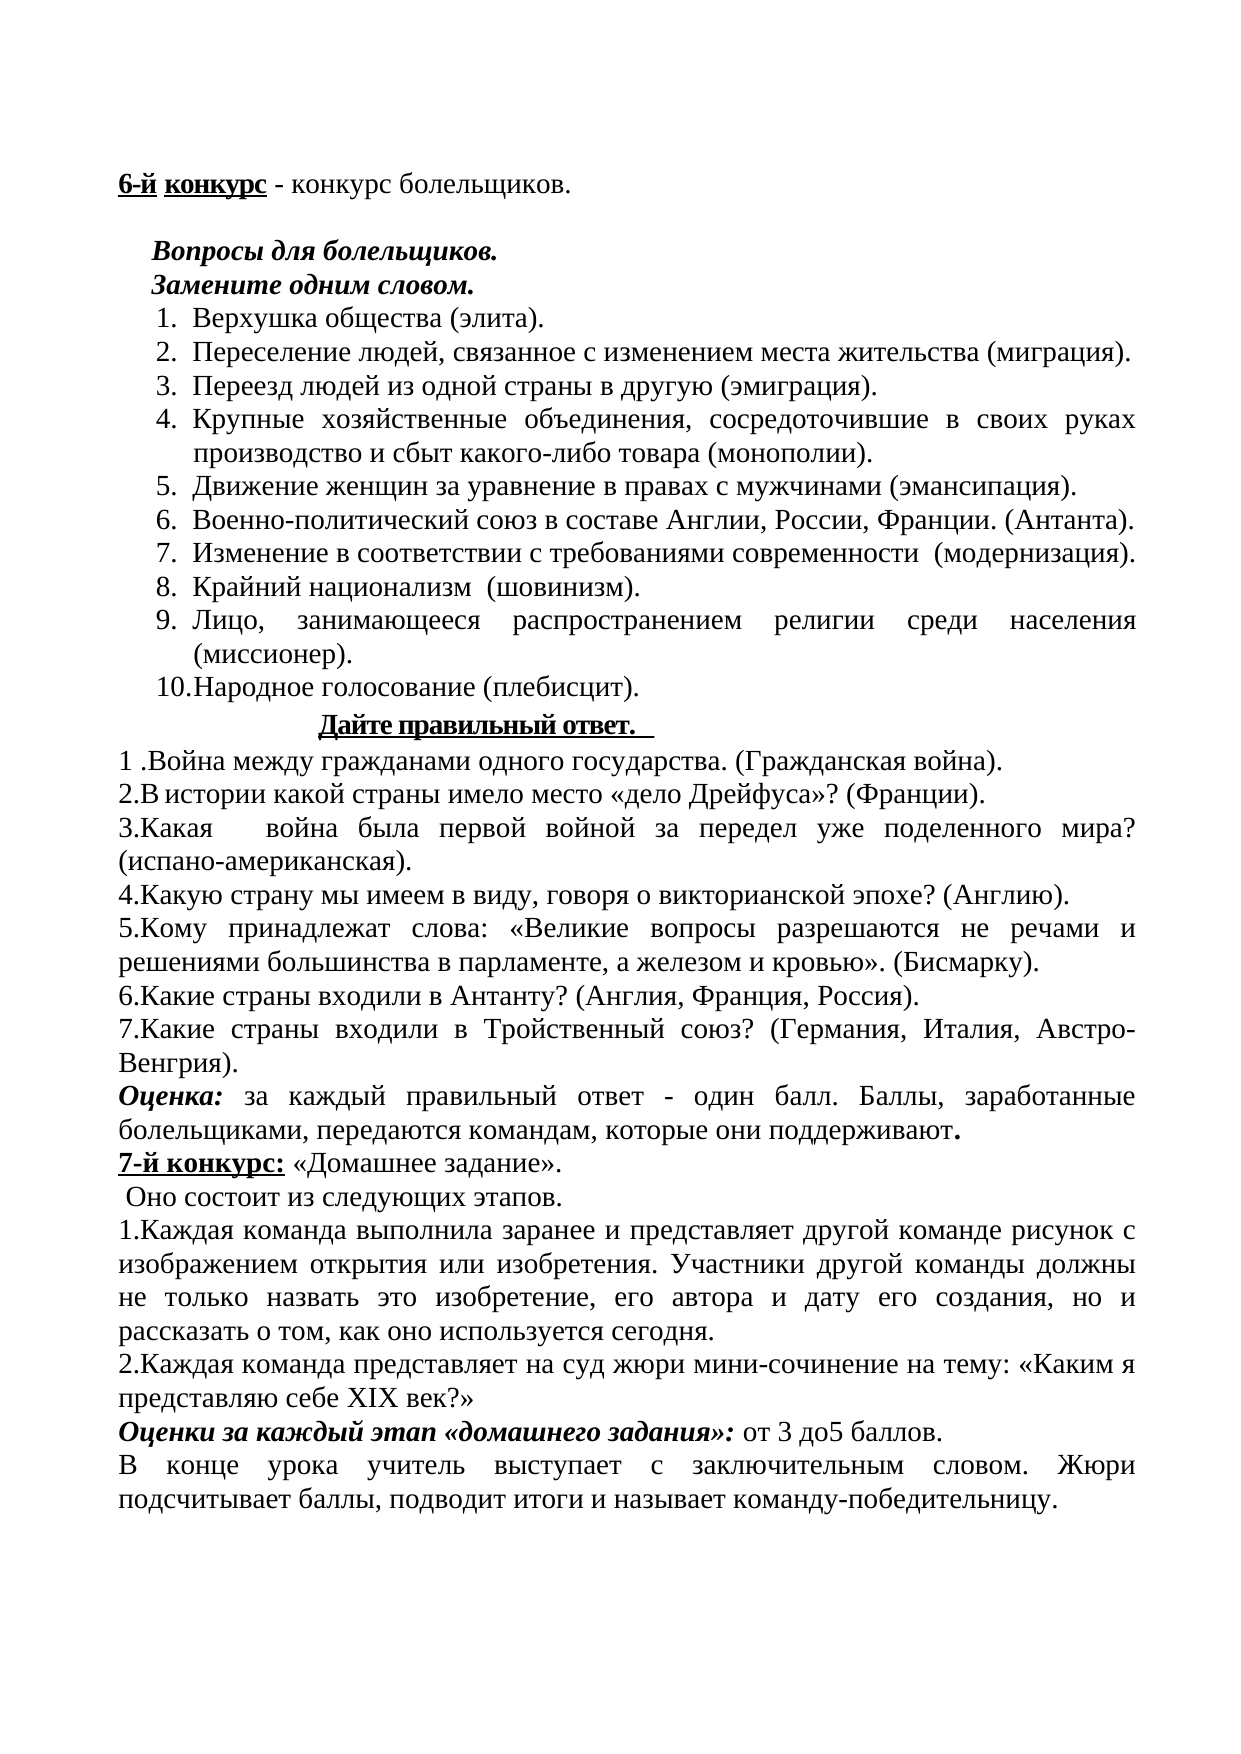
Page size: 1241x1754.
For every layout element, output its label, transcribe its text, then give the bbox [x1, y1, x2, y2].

list Лицо, занимающееся распространением религии среди населения (миссионер). [156, 602, 1137, 669]
list Военно-политический союз в составе Англии, России, Франции. (Антанта). [156, 502, 1137, 535]
list Движение женщин за уравнение в правах с мужчинами (эмансипация). [156, 468, 1137, 502]
text Оно состоит из следующих этапов. [118, 1179, 1137, 1212]
list Переезд людей из одной страны в другую (эмиграция). [156, 368, 1137, 401]
list Крайний национализм (шовинизм). [156, 569, 1137, 602]
text 4.Какую страну мы имеем в виду, говоря о викторианской эпохе? (Англию). [118, 877, 1137, 911]
text 1.Каждая команда выполнила заранее и представляет другой команде рисунок с изображением открытия или изобретения. Участники другой команды должны не только назвать это изобретение, его автора и дату его создания, но и рассказать о том, как оно используется сегодня. [118, 1212, 1137, 1347]
list Народное голосование (плебисцит). [156, 669, 1137, 703]
text 7-й конкурс: «Домашнее задание». [118, 1145, 1137, 1179]
text Оценка: за каждый правильный ответ - один балл. Баллы, заработанные болельщиками, передаются командам, которые они поддерживают. [118, 1078, 1137, 1145]
text 6-й конкурс - конкурс болельщиков. [267, 166, 1137, 200]
text 2.В истории какой страны имело место «дело Дрейфуса»? (Франции). [118, 776, 1137, 810]
list Крупные хозяйственные объединения, сосредоточившие в своих руках производство и сбыт какого-либо товара (монополии). [156, 401, 1137, 468]
text 2.Каждая команда представляет на суд жюри мини-сочинение на тему: «Каким я представляю себе XIX век?» [118, 1347, 1137, 1414]
text 7.Какие страны входили в Тройственный союз? (Германия, Италия, Австро- Венгрия). [118, 1011, 1137, 1078]
text Оценки за каждый этап «домашнего задания»: от 3 до5 баллов. [118, 1414, 1137, 1447]
text 3.Какая война была первой войной за передел уже поделенного мира? (испано-американская). [118, 810, 1137, 877]
text 6.Какие страны входили в Антанту? (Англия, Франция, Россия). [118, 978, 1137, 1011]
text В конце урока учитель выступает с заключительным словом. Жюри подсчитывает баллы, подводит итоги и называет команду-победительницу. [118, 1447, 1137, 1514]
text 5.Кому принадлежат слова: «Великие вопросы разрешаются не речами и решениями большинства в парламенте, а железом и кровью». (Бисмарку). [118, 911, 1137, 978]
text Дайте правильный ответ. [118, 703, 1137, 743]
text Замените одним словом. [118, 267, 1137, 301]
text 1 .Война между гражданами одного государства. (Гражданская война). [118, 743, 1137, 776]
text Вопросы для болельщиков. [118, 233, 1137, 267]
list Изменение в соответствии с требованиями современности (модернизация). [156, 535, 1137, 569]
list Переселение людей, связанное с изменением места жительства (миграция). [156, 334, 1137, 368]
list Верхушка общества (элита). [156, 301, 1137, 334]
